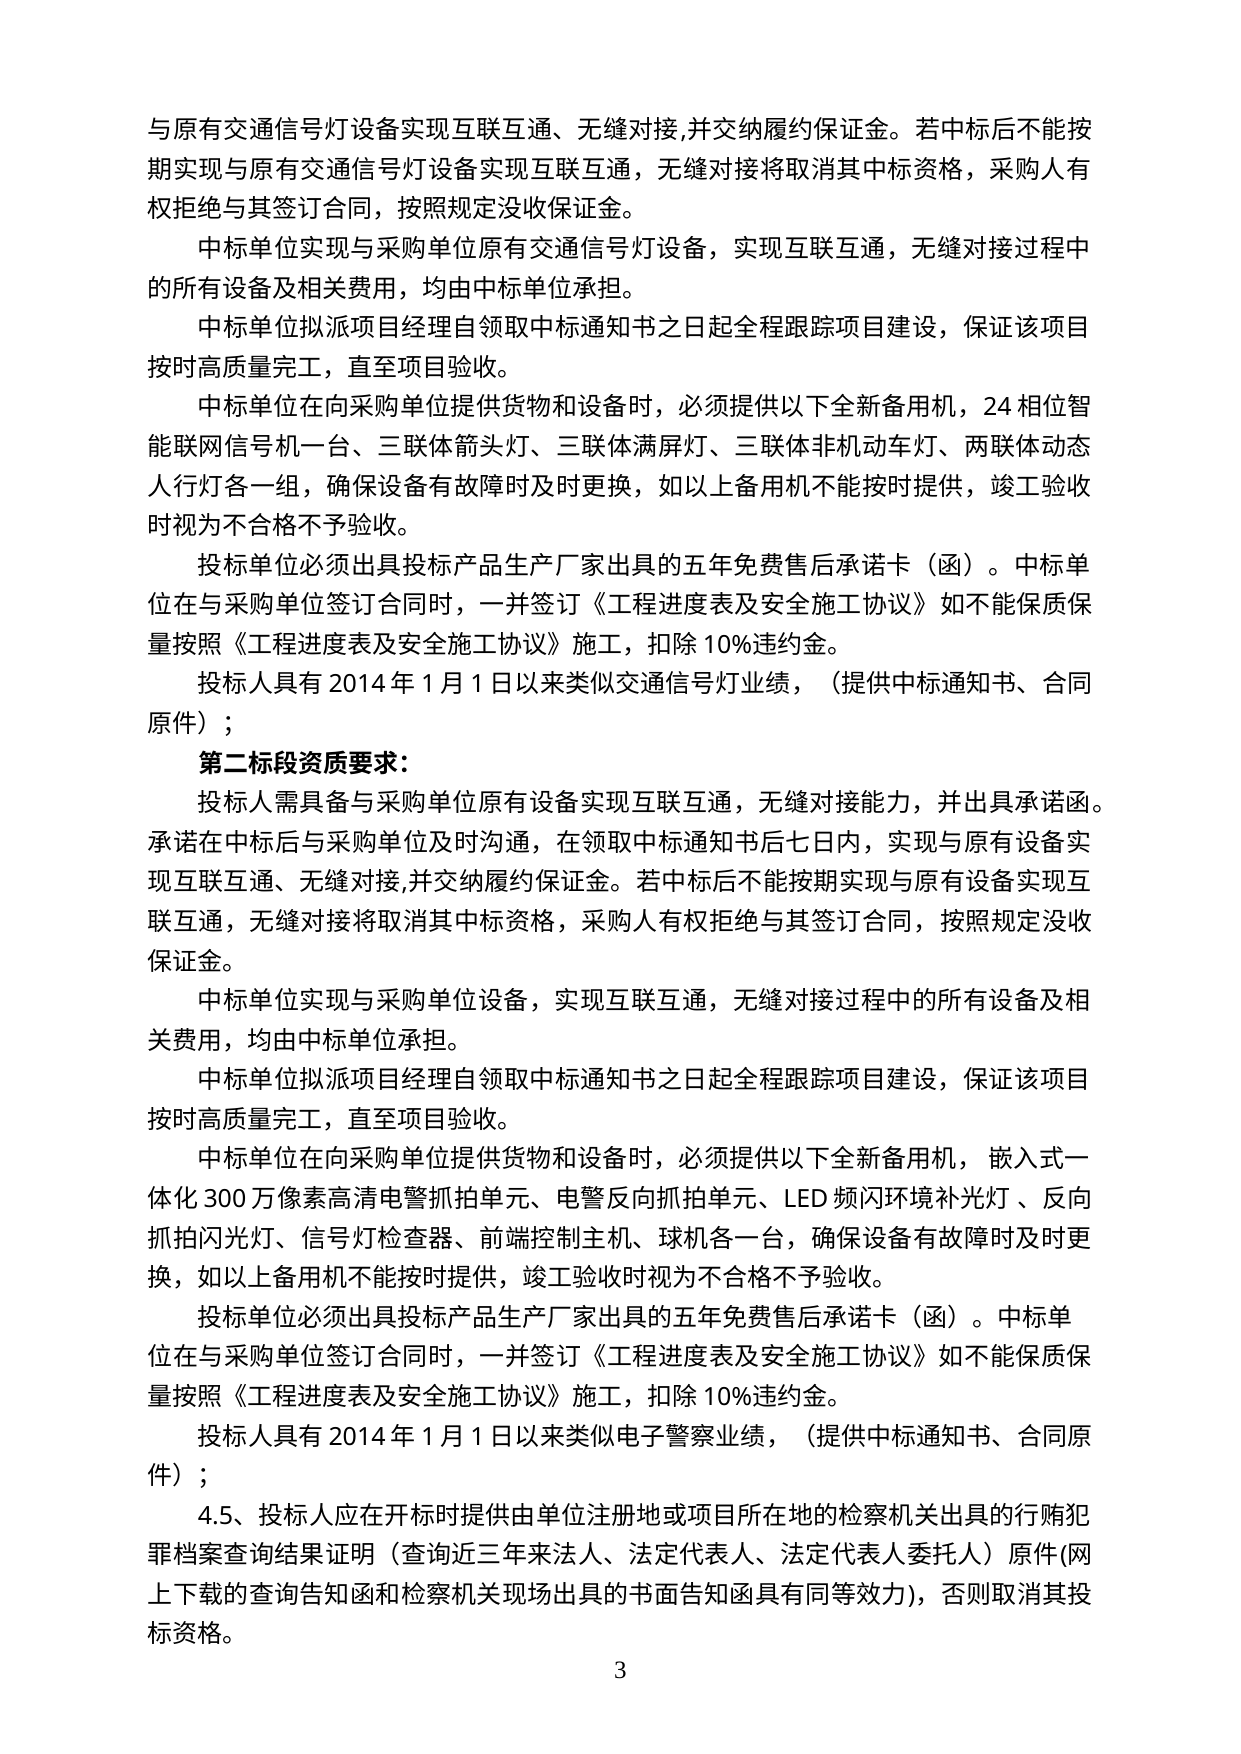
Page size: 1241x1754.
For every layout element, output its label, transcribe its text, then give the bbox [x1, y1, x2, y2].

text 投标单位必须出具投标产品生产厂家出具的五年免费售后承诺卡（函）。中标单位在与采购单位签订合同时，一并签订《工程进度表及安全施工协议》如不能保质保量按照《工程进度表及安全施工协议》施工，扣除10%违约金。 [148, 543, 1092, 662]
text 中标单位在向采购单位提供货物和设备时，必须提供以下全新备用机， 嵌入式一体化300万像素高清电警抓拍单元、电警反向抓拍单元、LED频闪环境补光灯 、反向抓拍闪光灯、信号灯检查器、前端控制主机、球机各一台，确保设备有故障时及时更换，如以上备用机不能按时提供，竣工验收时视为不合格不予验收。 [148, 1137, 1092, 1296]
text 位在与采购单位签订合同时，一并签订《工程进度表及安全施工协议》如不能保质保量按照《工程进度表及安全施工协议》施工，扣除10%违约金。 [148, 1335, 1092, 1414]
text 投标人具有2014年1月1日以来类似交通信号灯业绩，（提供中标通知书、合同原件）； [148, 662, 1092, 741]
text 投标人需具备与采购单位原有设备实现互联互通，无缝对接能力，并出具承诺函。承诺在中标后与采购单位及时沟通，在领取中标通知书后七日内，实现与原有设备实现互联互通、无缝对接,并交纳履约保证金。若中标后不能按期实现与原有设备实现互联互通，无缝对接将取消其中标资格，采购人有权拒绝与其签订合同，按照规定没收保证金。 [148, 781, 1092, 979]
text 中标单位实现与采购单位原有交通信号灯设备，实现互联互通，无缝对接过程中的所有设备及相关费用，均由中标单位承担。 [148, 227, 1092, 306]
text 中标单位拟派项目经理自领取中标通知书之日起全程跟踪项目建设，保证该项目按时高质量完工，直至项目验收。 [148, 1058, 1092, 1137]
text 中标单位在向采购单位提供货物和设备时，必须提供以下全新备用机，24相位智能联网信号机一台、三联体箭头灯、三联体满屏灯、三联体非机动车灯、两联体动态人行灯各一组，确保设备有故障时及时更换，如以上备用机不能按时提供，竣工验收时视为不合格不予验收。 [148, 385, 1092, 543]
text 中标单位拟派项目经理自领取中标通知书之日起全程跟踪项目建设，保证该项目按时高质量完工，直至项目验收。 [148, 306, 1092, 385]
text 投标人具有2014年1月1日以来类似电子警察业绩，（提供中标通知书、合同原件）； [148, 1414, 1092, 1493]
text 中标单位实现与采购单位设备，实现互联互通，无缝对接过程中的所有设备及相关费用，均由中标单位承担。 [148, 979, 1092, 1058]
text 投标单位必须出具投标产品生产厂家出具的五年免费售后承诺卡（函）。中标单 [198, 1296, 1092, 1335]
text 第二标段资质要求： [148, 741, 1092, 781]
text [148, 108, 1092, 227]
text 4.5、投标人应在开标时提供由单位注册地或项目所在地的检察机关出具的行贿犯罪档案查询结果证明（查询近三年来法人、法定代表人、法定代表人委托人）原件(网上下载的查询告知函和检察机关现场出具的书面告知函具有同等效力)，否则取消其投标资格。 [148, 1493, 1092, 1652]
